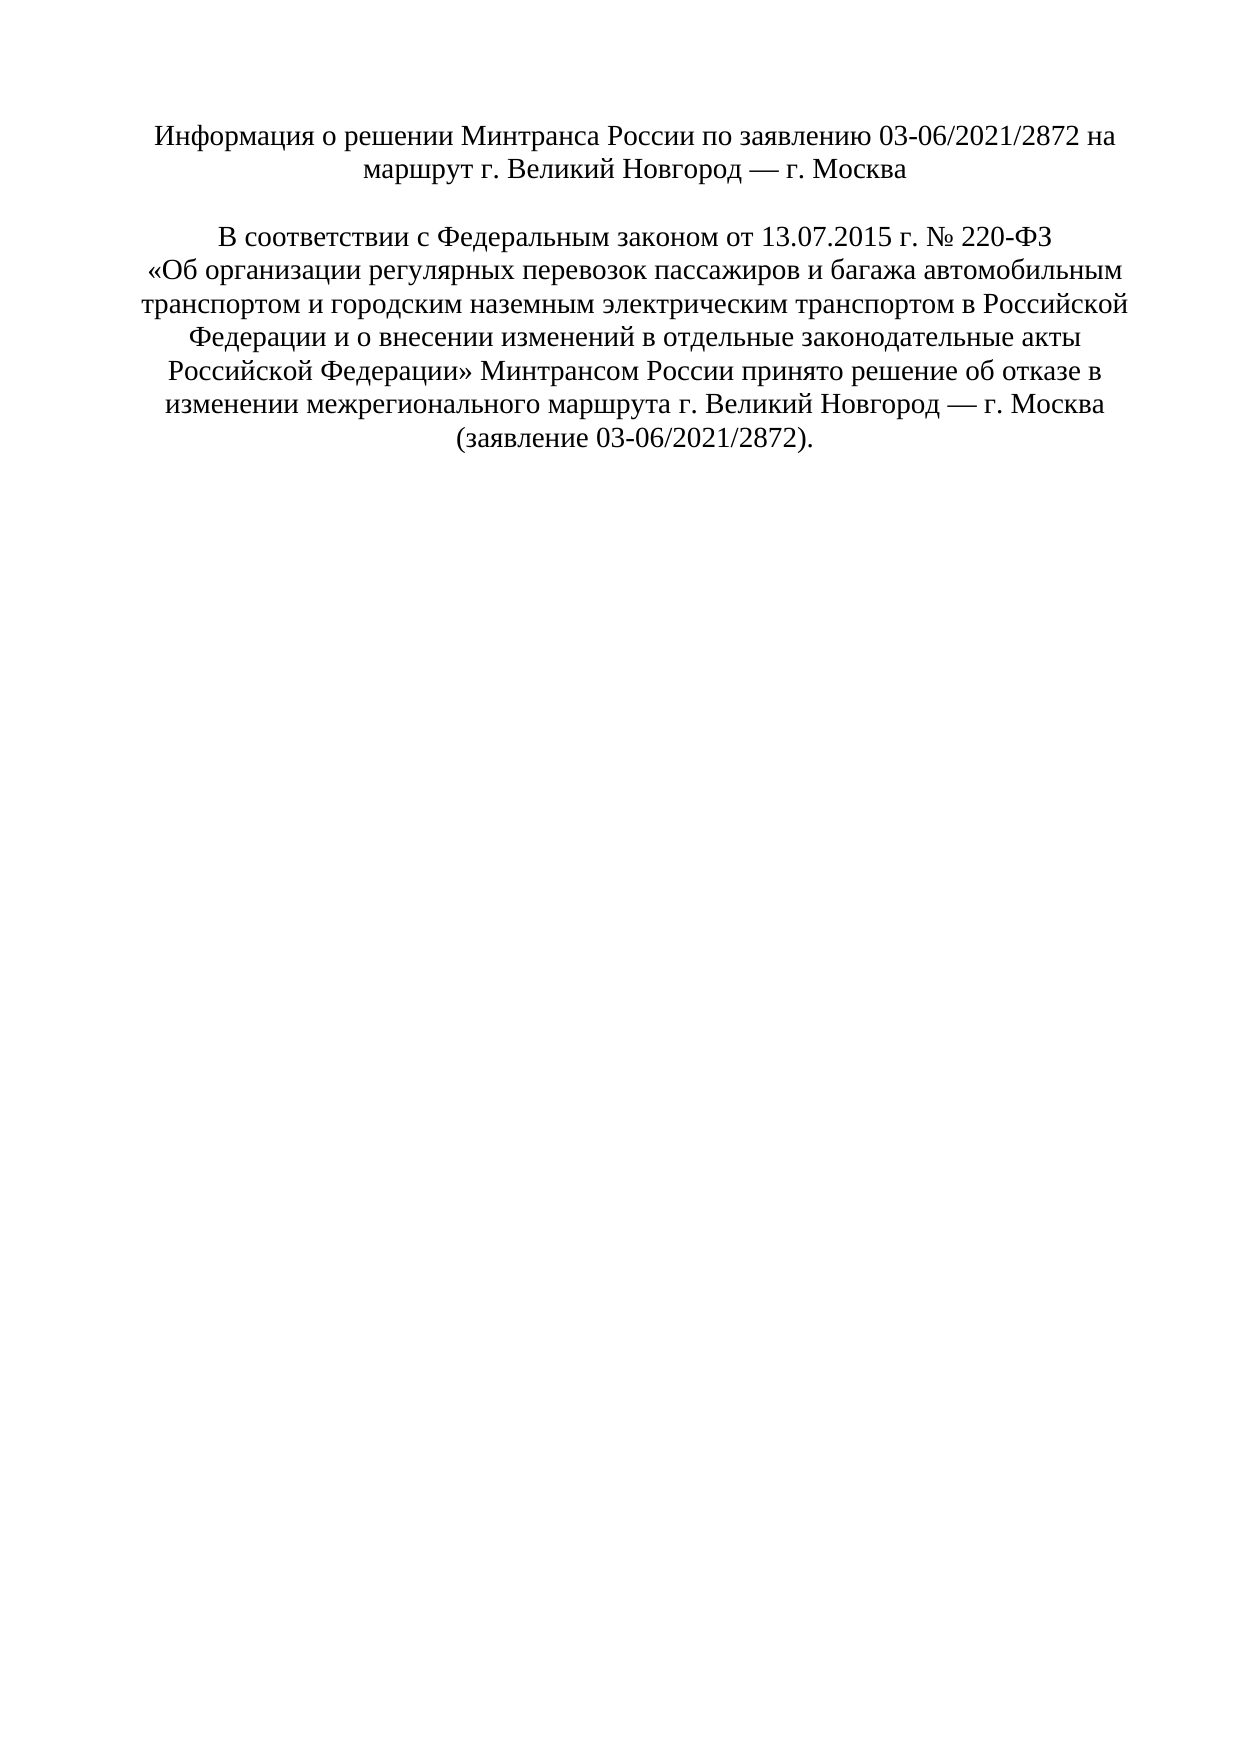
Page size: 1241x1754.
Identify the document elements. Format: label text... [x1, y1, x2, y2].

text Информация о решении Минтранса России по заявлению 03-06/2021/2872 на маршрут г. Великий Новгород — г. Москва [118, 118, 1152, 185]
text В соответствии с Федеральным законом от 13.07.2015 г. № 220-ФЗ «Об организации регулярных перевозок пассажиров и багажа автомобильным транспортом и городским наземным электрическим транспортом в Российской Федерации и о внесении изменений в отдельные законодательные акты Российской Федерации» Минтрансом России принято решение об отказе в изменении межрегионального маршрута г. Великий Новгород — г. Москва (заявление 03-06/2021/2872). [118, 219, 1152, 453]
